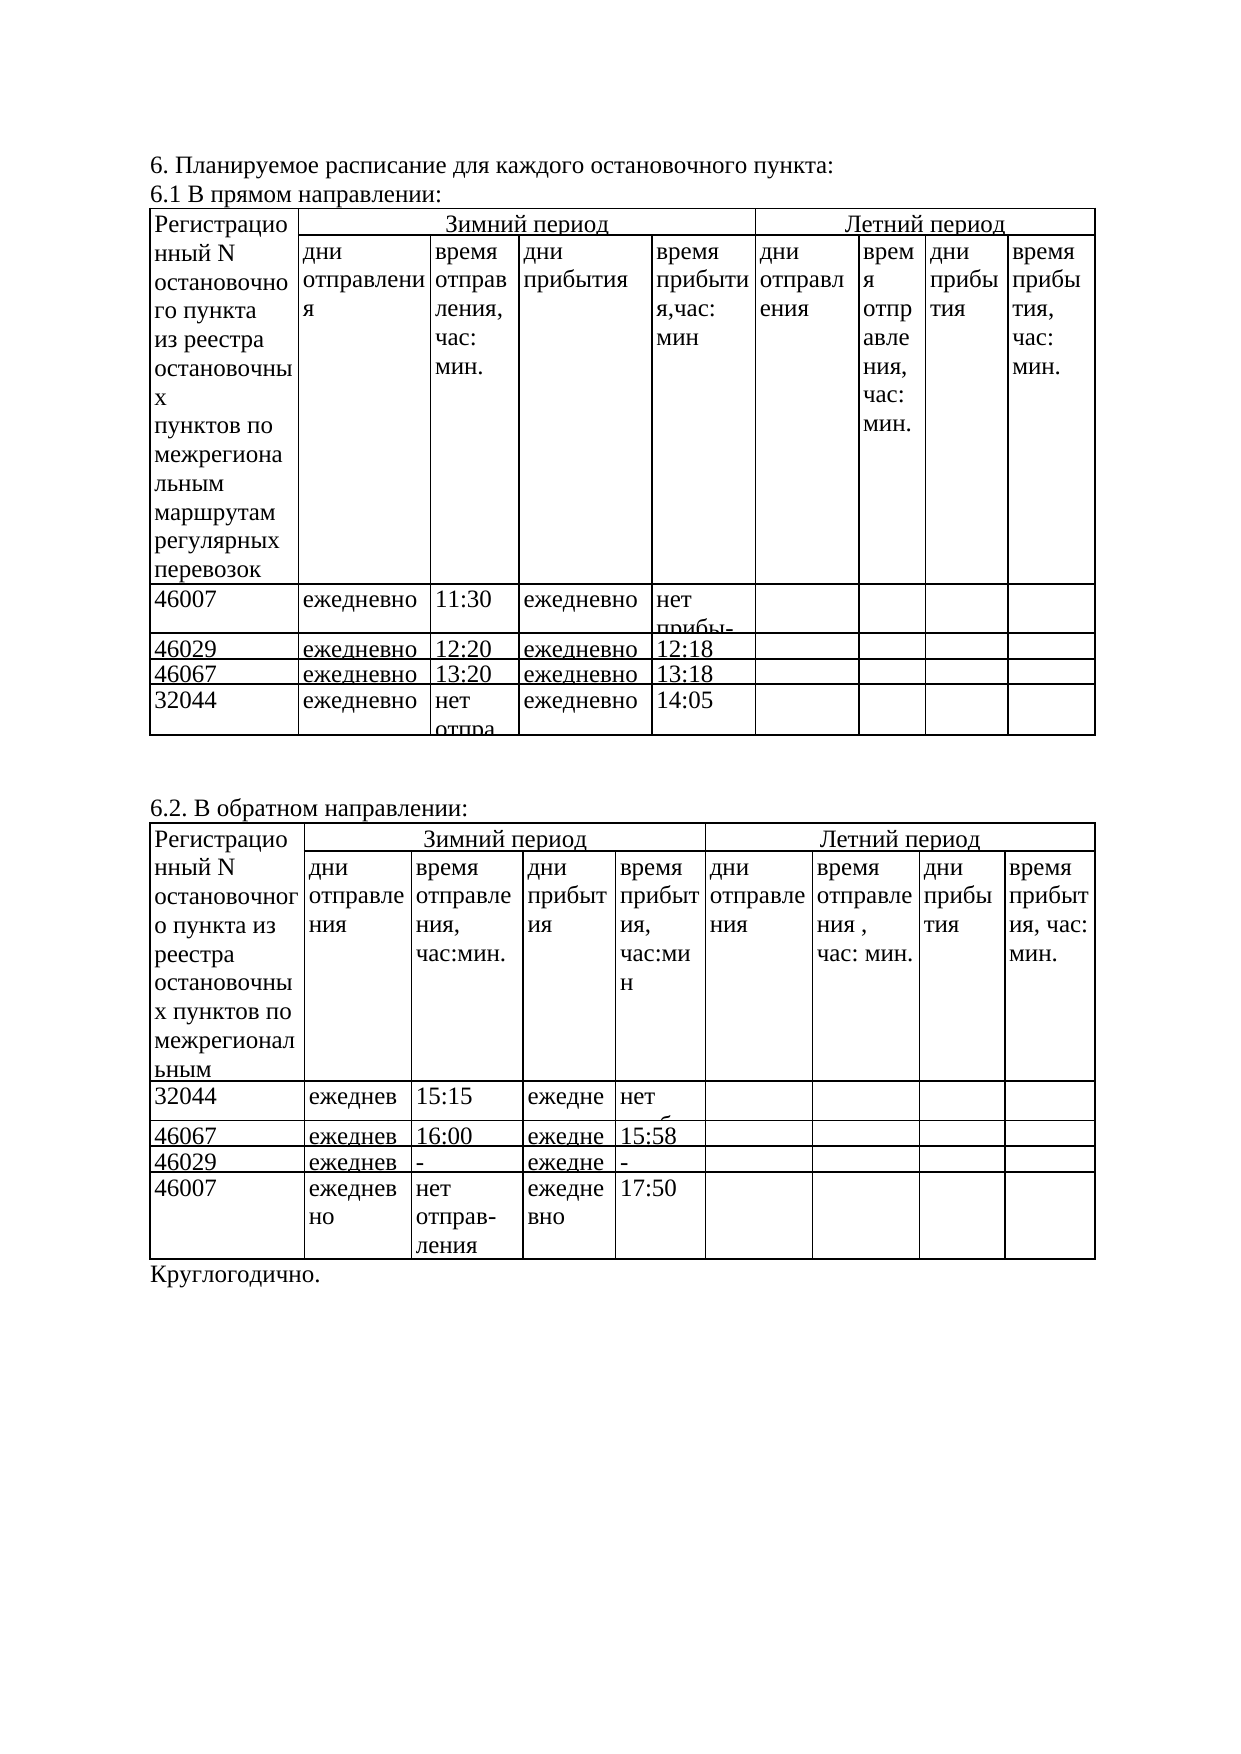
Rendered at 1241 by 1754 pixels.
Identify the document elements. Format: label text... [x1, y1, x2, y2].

table_cell 46029 [151, 1147, 304, 1171]
table_cell ежедневно [305, 1121, 411, 1145]
table_cell [1006, 1147, 1094, 1171]
table_cell дни отправления [305, 852, 411, 1080]
table_cell время прибытия, час: мин. [1006, 852, 1094, 1080]
table_header Летний период [706, 824, 1094, 850]
table_cell [1009, 660, 1094, 683]
table_cell 12:18 [653, 634, 755, 658]
table_cell дни прибытия [920, 852, 1004, 1080]
table_cell ежедневно [299, 585, 430, 632]
table_cell [860, 634, 925, 658]
table_cell время прибытия,час: мин [653, 236, 755, 583]
table_cell 13:20 [431, 660, 518, 683]
table_cell ежедневно [520, 685, 651, 734]
table_header Зимний период [299, 209, 755, 234]
table_cell [926, 585, 1007, 632]
table_cell 15:58 [616, 1121, 705, 1145]
table_cell дни прибытия [520, 236, 651, 583]
table_cell ежедневно [299, 685, 430, 734]
table_cell 12:20 [431, 634, 518, 658]
table_cell 16:00 [412, 1121, 522, 1145]
table_cell [920, 1121, 1004, 1145]
table_cell [706, 1121, 812, 1145]
table_cell время отправления, час: мин. [860, 236, 925, 583]
table_cell 13:18 [653, 660, 755, 683]
table_cell [926, 660, 1007, 683]
table_cell нет прибытия [653, 585, 755, 632]
table_cell [813, 1082, 919, 1120]
table_cell дни отправления [756, 236, 858, 583]
table_cell - [412, 1147, 522, 1171]
table_cell [1009, 634, 1094, 658]
table_cell [813, 1121, 919, 1145]
table_cell дни отправления [299, 236, 430, 583]
table_cell 46067 [151, 660, 298, 683]
table_cell [756, 585, 858, 632]
table_cell время прибытия, час: мин. [1009, 236, 1094, 583]
table_cell 46007 [151, 1173, 304, 1258]
table_header Зимний период [305, 824, 705, 850]
table_cell [756, 685, 858, 734]
table_cell ежедневно [299, 634, 430, 658]
table_cell время прибытия, час:мин [616, 852, 705, 1080]
table_cell 46029 [151, 634, 298, 658]
table_cell ежедневно [305, 1082, 411, 1120]
table_cell [1006, 1173, 1094, 1258]
table_cell - [616, 1147, 705, 1171]
table_cell время отправления, час:мин. [412, 852, 522, 1080]
table_cell 14:05 [653, 685, 755, 734]
table_cell ежедневно [299, 660, 430, 683]
table_cell [1009, 585, 1094, 632]
table_cell 15:15 [412, 1082, 522, 1120]
table_header Летний период [756, 209, 1094, 234]
table_cell [1009, 685, 1094, 734]
table_cell [813, 1173, 919, 1258]
table_cell [706, 1082, 812, 1120]
table_cell [860, 685, 925, 734]
table_cell ежедневно [520, 634, 651, 658]
table_cell дни прибытия [524, 852, 615, 1080]
table_cell [920, 1147, 1004, 1171]
table_cell ежедневно [524, 1147, 615, 1171]
table_cell [756, 660, 858, 683]
table_cell ежедневно [305, 1173, 411, 1258]
table_cell 32044 [151, 1082, 304, 1120]
table_cell 46007 [151, 585, 298, 632]
table_cell [860, 585, 925, 632]
table_cell время отправления, час: мин. [431, 236, 518, 583]
table_cell нет прибытия [616, 1082, 705, 1120]
table_cell [706, 1173, 812, 1258]
table_cell ежедневно [524, 1173, 615, 1258]
table_cell [860, 660, 925, 683]
table_cell ежедневно [305, 1147, 411, 1171]
table_cell [813, 1147, 919, 1171]
table_cell [1006, 1082, 1094, 1120]
table_cell нет отправления [431, 685, 518, 734]
table_cell [926, 685, 1007, 734]
table_cell [756, 634, 858, 658]
table_cell дни прибытия [926, 236, 1007, 583]
table_cell [1006, 1121, 1094, 1145]
text 6.2. В обратном направлении: [150, 793, 1090, 822]
table_cell нет отправления [412, 1173, 522, 1258]
table_cell [920, 1082, 1004, 1120]
table_cell 17:50 [616, 1173, 705, 1258]
table_cell ежедневно [520, 660, 651, 683]
table_cell ежедневно [524, 1082, 615, 1120]
text 6.1 В прямом направлении: [150, 179, 1090, 207]
table_cell 32044 [151, 685, 298, 734]
table_cell ежедневно [524, 1121, 615, 1145]
table_cell 11:30 [431, 585, 518, 632]
table_cell [926, 634, 1007, 658]
text 6. Планируемое расписание для каждого остановочного пункта: [150, 150, 1090, 179]
text Круглогодично. [150, 1260, 1090, 1288]
table_cell время отправления , час: мин. [813, 852, 919, 1080]
table_cell [920, 1173, 1004, 1258]
table_cell дни отправления [706, 852, 812, 1080]
table_cell ежедневно [520, 585, 651, 632]
table_cell 46067 [151, 1121, 304, 1145]
table_header Регистрационный N остановочного пункта из реестра остановочных пунктов по межрегиональным маршрутам регулярных перевозок [151, 824, 304, 1080]
table_cell [706, 1147, 812, 1171]
table_header Регистрационный N остановочного пункта из реестра остановочных пунктов по межрегиональным маршрутам регулярных перевозок [151, 209, 298, 583]
